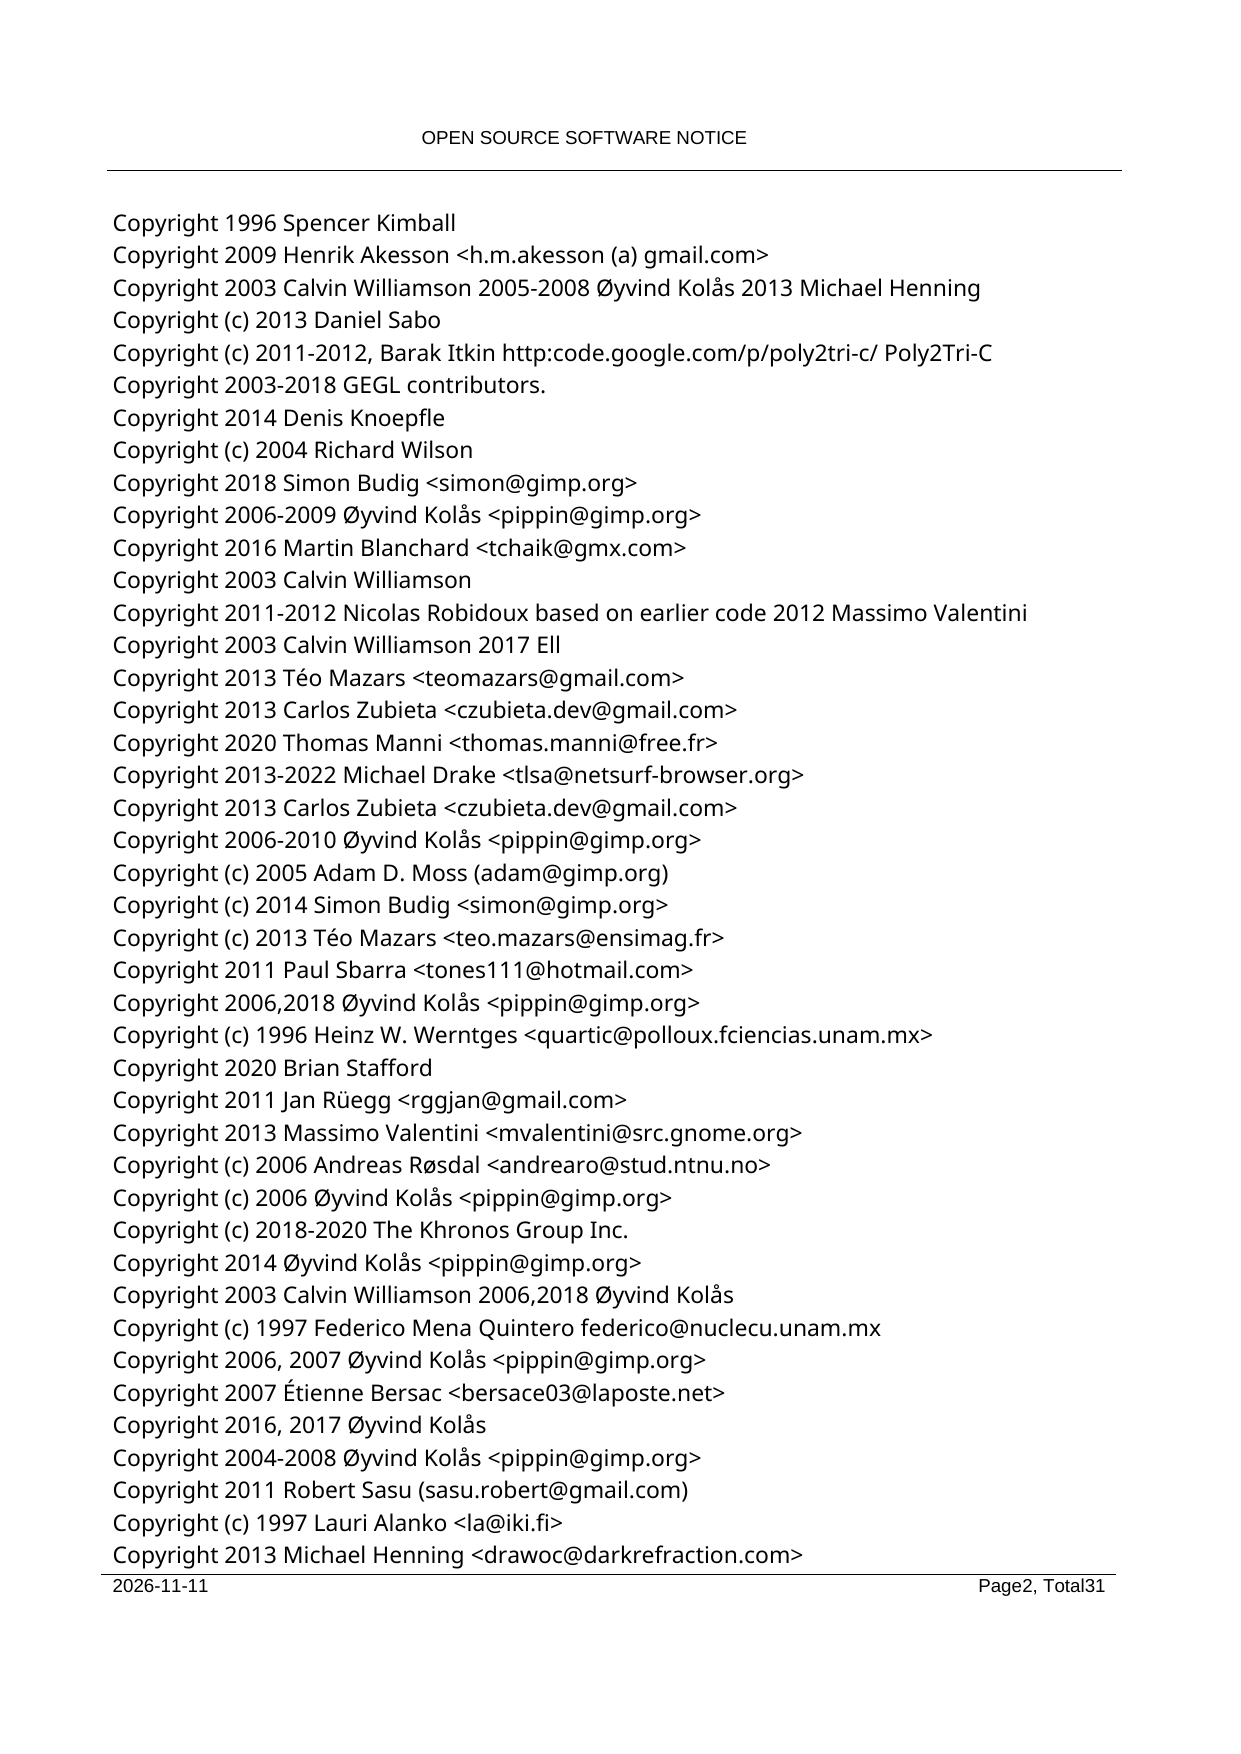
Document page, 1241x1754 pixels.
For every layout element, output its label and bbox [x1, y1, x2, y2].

text [112, 206, 1128, 1571]
